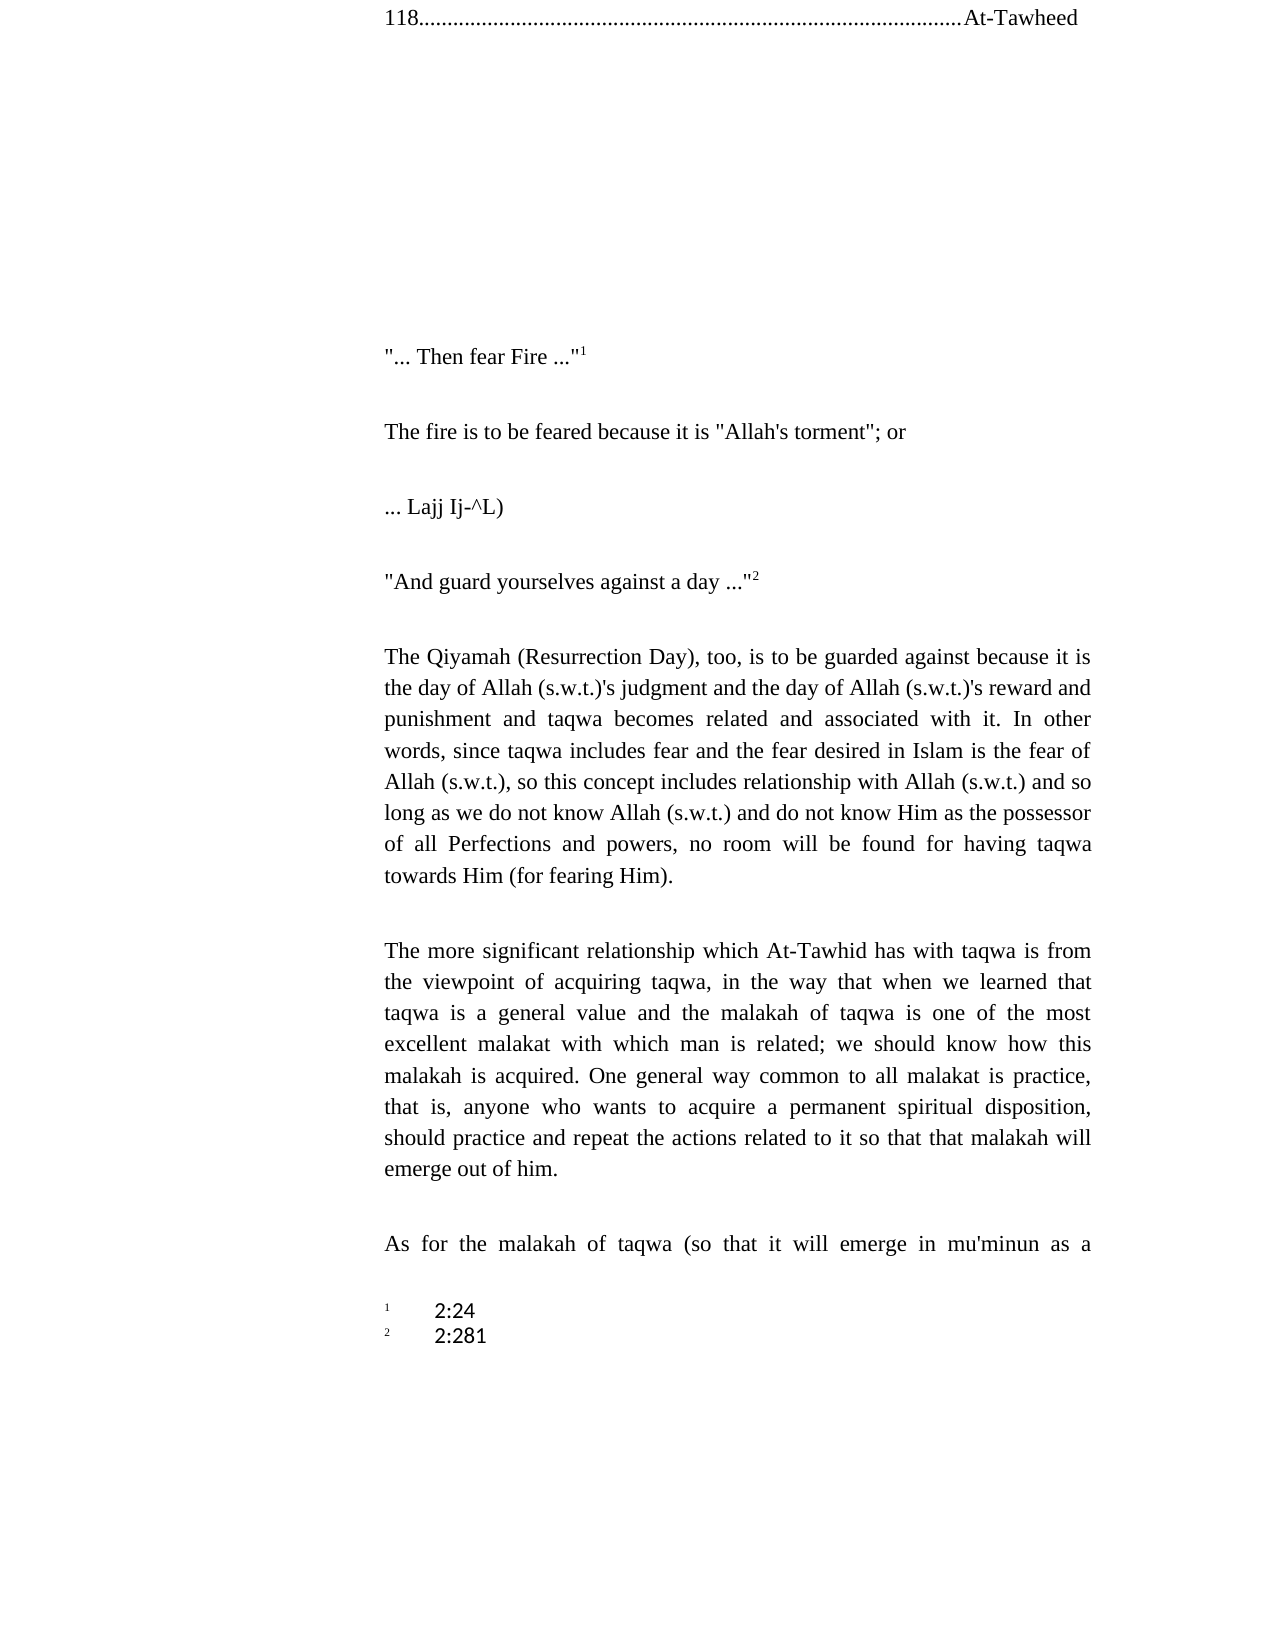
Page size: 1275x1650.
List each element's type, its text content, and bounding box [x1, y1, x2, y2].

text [384, 1227, 1093, 1258]
text The Qiyamah (Resurrection Day), too, is to be guarded against because it is the day of Allah (s.w.t.)'s judgment and the day of Allah (s.w.t.)'s reward and punishment and taqwa becomes related and associated with it. In other words, since taqwa includes fear and the fear desired in Islam is the fear of Allah (s.w.t.), so this concept includes relationship with Allah (s.w.t.) and so long as we do not know Allah (s.w.t.) and do not know Him as the possessor of all Perfections and powers, no room will be found for having taqwa towards Him (for fearing Him). [384, 639, 1093, 889]
text "And guard yourselves against a day ..." [384, 564, 1093, 596]
text "... Then fear Fire ..." [384, 339, 1093, 371]
text The fire is to be feared because it is "Allah's torment"; or [384, 414, 1093, 446]
text ... Lajj Ij-^L) [384, 489, 1093, 521]
text The more significant relationship which At-Tawhid has with taqwa is from the viewpoint of acquiring taqwa, in the way that when we learned that taqwa is a general value and the malakah of taqwa is one of the most excellent malakat with which man is related; we should know how this malakah is acquired. One general way common to all malakat is practice, that is, anyone who wants to acquire a permanent spiritual disposition, should practice and repeat the actions related to it so that that malakah will emerge out of him. [384, 933, 1093, 1183]
